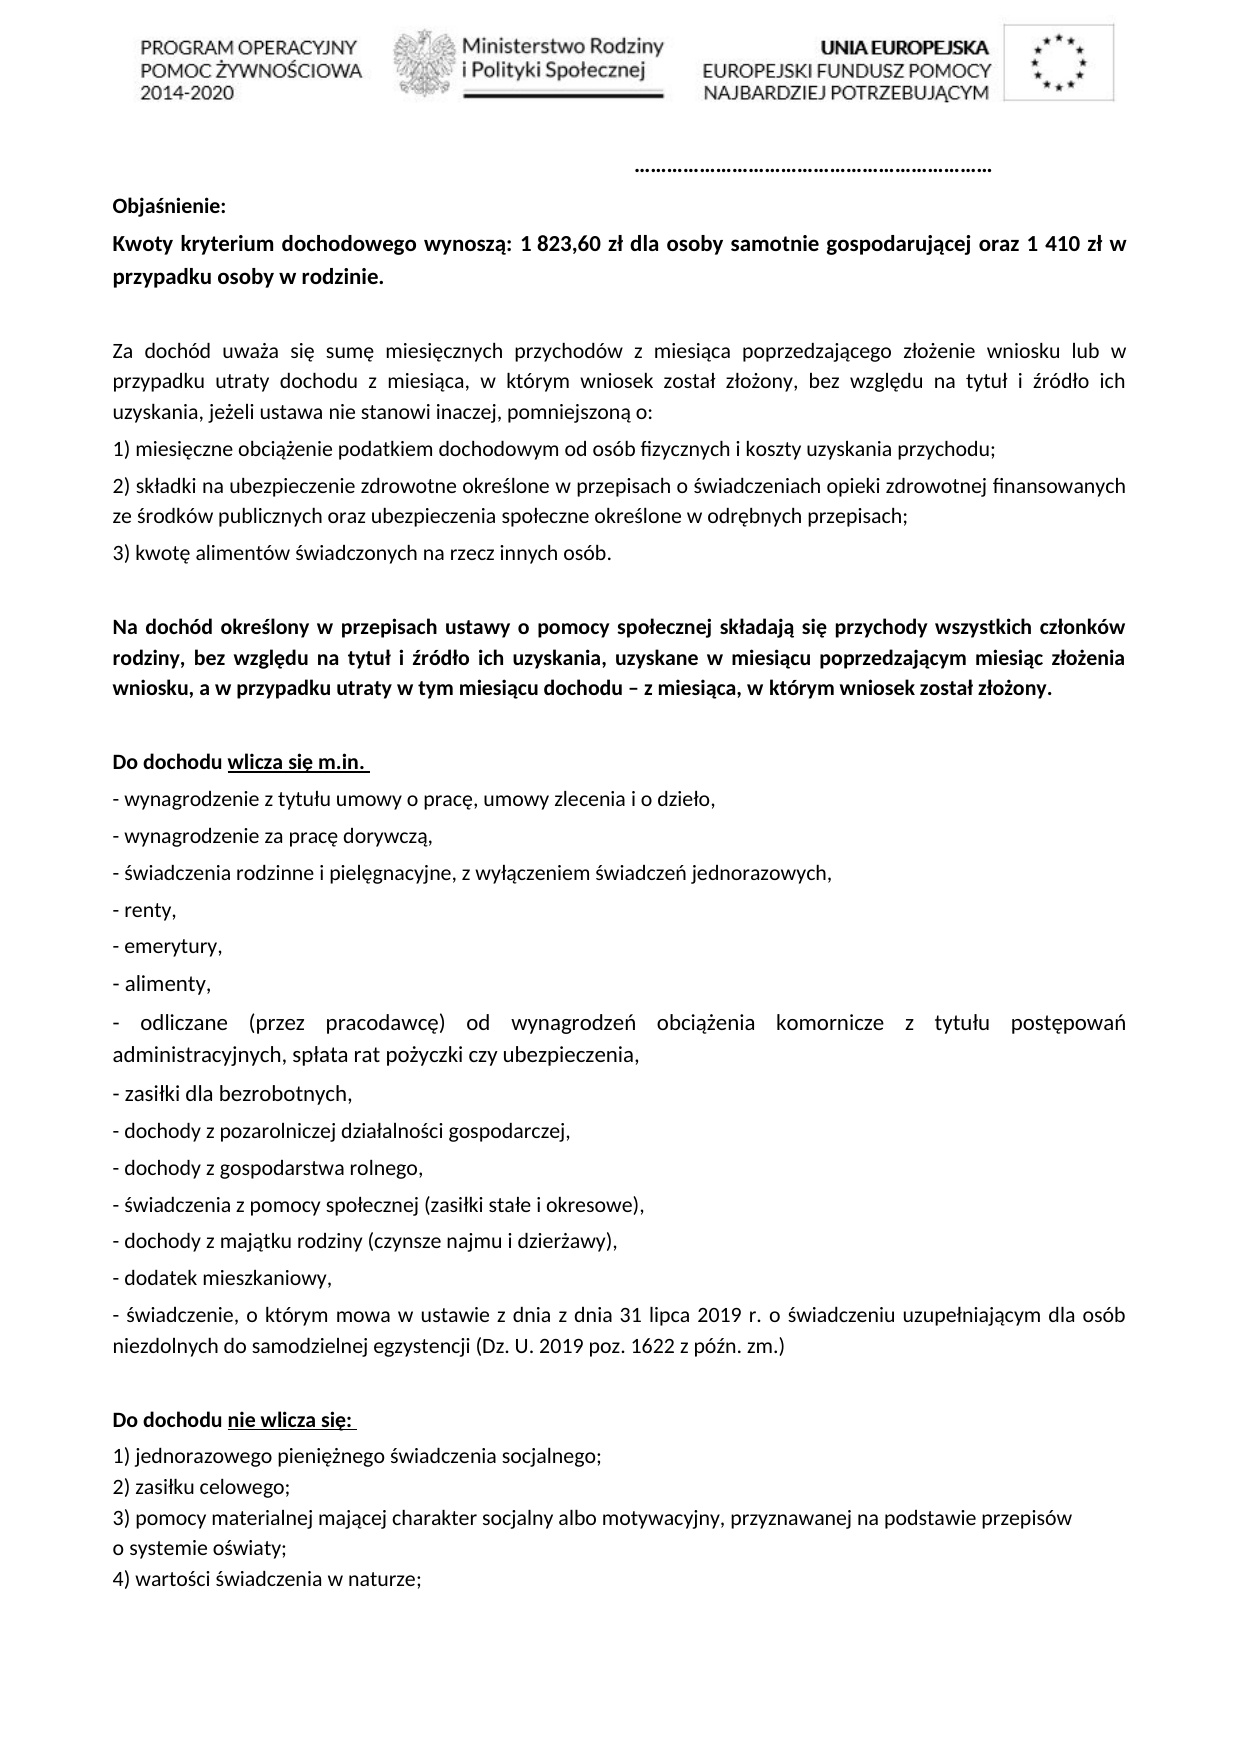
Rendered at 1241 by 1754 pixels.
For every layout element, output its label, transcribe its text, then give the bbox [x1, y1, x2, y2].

text - odliczane (przez pracodawcę) od wynagrodzeń obciążenia komornicze z tytułu postępowań administracyjnych, spłata rat pożyczki czy ubezpieczenia, [112, 1008, 1128, 1068]
text - dochody z majątku rodziny (czynsze najmu i dzierżawy), [112, 1228, 1128, 1254]
text - zasiłki dla bezrobotnych, [112, 1079, 1128, 1107]
text - wynagrodzenie za pracę dorywczą, [112, 822, 1128, 849]
text Objaśnienie: [112, 193, 1128, 219]
text - świadczenia z pomocy społecznej (zasiłki stałe i okresowe), [112, 1191, 1128, 1217]
text - wynagrodzenie z tytułu umowy o pracę, umowy zlecenia i o dzieło, [112, 785, 1128, 812]
text - świadczenia rodzinne i pielęgnacyjne, z wyłączeniem świadczeń jednorazowych, [112, 859, 1128, 886]
text ………………………………………………………… [555, 150, 1128, 178]
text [112, 1443, 1128, 1592]
text 2) składki na ubezpieczenie zdrowotne określone w przepisach o świadczeniach opieki zdrowotnej finansowanych ze środków publicznych oraz ubezpieczenia społeczne określone w odrębnych przepisach; [112, 472, 1128, 529]
text - dodatek mieszkaniowy, [112, 1264, 1128, 1291]
text - emerytury, [112, 933, 1128, 959]
text 3) kwotę alimentów świadczonych na rzecz innych osób. [112, 539, 1128, 566]
text - renty, [112, 896, 1128, 922]
text Na dochód określony w przepisach ustawy o pomocy społecznej składają się przychody wszystkich członków rodziny, bez względu na tytuł i źródło ich uzyskania, uzyskane w miesiącu poprzedzającym miesiąc złożenia wniosku, a w przypadku utraty w tym miesiącu dochodu – z miesiąca, w którym wniosek został złożony. [112, 613, 1128, 701]
text - dochody z pozarolniczej działalności gospodarczej, [112, 1117, 1128, 1144]
text - alimenty, [112, 969, 1128, 998]
text 1) miesięczne obciążenie podatkiem dochodowym od osób fizycznych i koszty uzyskania przychodu; [112, 435, 1128, 462]
text Do dochodu nie wlicza się: [112, 1406, 1128, 1432]
text Kwoty kryterium dochodowego wynoszą: 1 823,60 zł dla osoby samotnie gospodarującej oraz 1 410 zł w przypadku osoby w rodzinie. [112, 229, 1128, 290]
text - dochody z gospodarstwa rolnego, [112, 1154, 1128, 1181]
text Do dochodu wlicza się m.in. [112, 748, 1128, 775]
picture [112, 15, 1128, 112]
text - świadczenie, o którym mowa w ustawie z dnia z dnia 31 lipca 2019 r. o świadczeniu uzupełniającym dla osób niezdolnych do samodzielnej egzystencji (Dz. U. 2019 poz. 1622 z późn. zm.) [112, 1301, 1128, 1359]
text Za dochód uważa się sumę miesięcznych przychodów z miesiąca poprzedzającego złożenie wniosku lub w przypadku utraty dochodu z miesiąca, w którym wniosek został złożony, bez względu na tytuł i źródło ich uzyskania, jeżeli ustawa nie stanowi inaczej, pomniejszoną o: [112, 337, 1128, 425]
